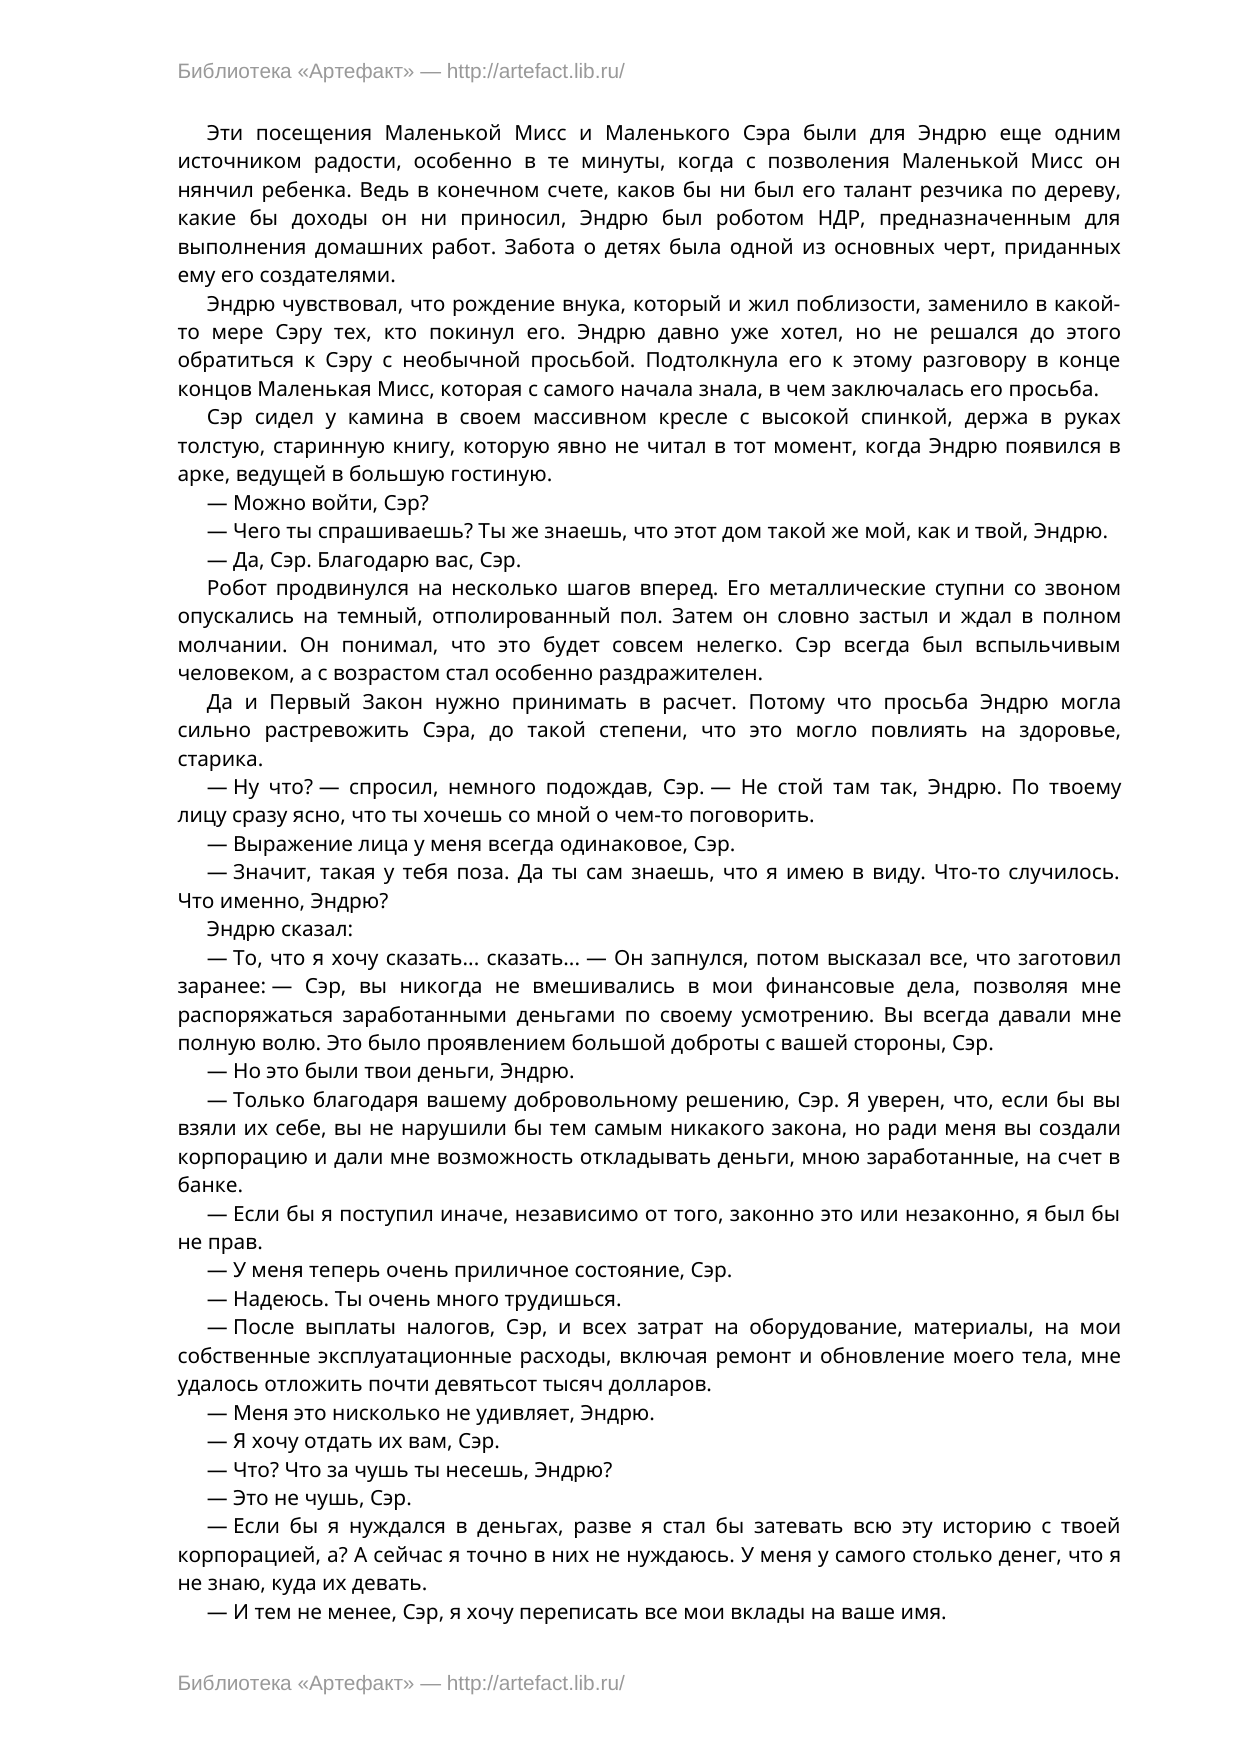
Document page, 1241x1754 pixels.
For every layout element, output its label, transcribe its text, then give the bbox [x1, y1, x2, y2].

text Робот продвинулся на несколько шагов вперед. Его металлические ступни со звоном опускались на темный, отполированный пол. Затем он словно застыл и ждал в полном молчании. Он понимал, что это будет совсем нелегко. Сэр всегда был вспыльчивым человеком, а с возрастом стал особенно раздражителен. [177, 573, 1122, 687]
text — Ну что? — спросил, немного подождав, Сэр. — Не стой там так, Эндрю. По твоему лицу сразу ясно, что ты хочешь со мной о чем-то поговорить. [177, 772, 1122, 829]
text — Но это были твои деньги, Эндрю. [177, 1057, 1122, 1085]
text — Если бы я нуждался в деньгах, разве я стал бы затевать всю эту историю с твоей корпорацией, а? А сейчас я точно в них не нуждаюсь. У меня у самого столько денег, что я не знаю, куда их девать. [177, 1512, 1122, 1597]
text — У меня теперь очень приличное состояние, Сэр. [177, 1256, 1122, 1284]
text — Выражение лица у меня всегда одинаковое, Сэр. [177, 829, 1122, 857]
text Эндрю сказал: [177, 914, 1122, 943]
text — Это не чушь, Сэр. [177, 1483, 1122, 1512]
text — Я хочу отдать их вам, Сэр. [177, 1426, 1122, 1455]
text — После выплаты налогов, Сэр, и всех затрат на оборудование, материалы, на мои собственные эксплуатационные расходы, включая ремонт и обновление моего тела, мне удалось отложить почти девятьсот тысяч долларов. [177, 1312, 1122, 1398]
text — Меня это нисколько не удивляет, Эндрю. [177, 1398, 1122, 1426]
text — И тем не менее, Сэр, я хочу переписать все мои вклады на ваше имя. [177, 1597, 1122, 1625]
text Да и Первый Закон нужно принимать в расчет. Потому что просьба Эндрю могла сильно растревожить Сэра, до такой степени, что это могло повлиять на здоровье, старика. [177, 687, 1122, 772]
text — Что? Что за чушь ты несешь, Эндрю? [177, 1455, 1122, 1483]
text — Только благодаря вашему добровольному решению, Сэр. Я уверен, что, если бы вы взяли их себе, вы не нарушили бы тем самым никакого закона, но ради меня вы создали корпорацию и дали мне возможность откладывать деньги, мною заработанные, на счет в банке. [177, 1085, 1122, 1199]
text — То, что я хочу сказать... сказать... — Он запнулся, потом высказал все, что заготовил заранее: — Сэр, вы никогда не вмешивались в мои финансовые дела, позволяя мне распоряжаться заработанными деньгами по своему усмотрению. Вы всегда давали мне полную волю. Это было проявлением большой доброты с вашей стороны, Сэр. [177, 943, 1122, 1057]
text Эндрю чувствовал, что рождение внука, который и жил поблизости, заменило в какой-то мере Сэру тех, кто покинул его. Эндрю давно уже хотел, но не решался до этого обратиться к Сэру с необычной просьбой. Подтолкнула его к этому разговору в конце концов Маленькая Мисс, которая с самого начала знала, в чем заключалась его просьба. [177, 289, 1122, 402]
text — Если бы я поступил иначе, независимо от того, законно это или незаконно, я был бы не прав. [177, 1199, 1122, 1256]
text Сэр сидел у камина в своем массивном кресле с высокой спинкой, держа в руках толстую, старинную книгу, которую явно не читал в тот момент, когда Эндрю появился в арке, ведущей в большую гостиную. [177, 402, 1122, 488]
text — Значит, такая у тебя поза. Да ты сам знаешь, что я имею в виду. Что-то случилось. Что именно, Эндрю? [177, 857, 1122, 914]
text — Можно войти, Сэр? [177, 488, 1122, 516]
text — Надеюсь. Ты очень много трудишься. [177, 1284, 1122, 1312]
text Эти посещения Маленькой Мисс и Маленького Сэра были для Эндрю еще одним источником радости, особенно в те минуты, когда с позволения Маленькой Мисс он нянчил ребенка. Ведь в конечном счете, каков бы ни был его талант резчика по дереву, какие бы доходы он ни приносил, Эндрю был роботом НДР, предназначенным для выполнения домашних работ. Забота о детях была одной из основных черт, приданных ему его создателями. [177, 118, 1122, 289]
text — Чего ты спрашиваешь? Ты же знаешь, что этот дом такой же мой, как и твой, Эндрю. [177, 516, 1122, 545]
text — Да, Сэр. Благодарю вас, Сэр. [177, 545, 1122, 573]
